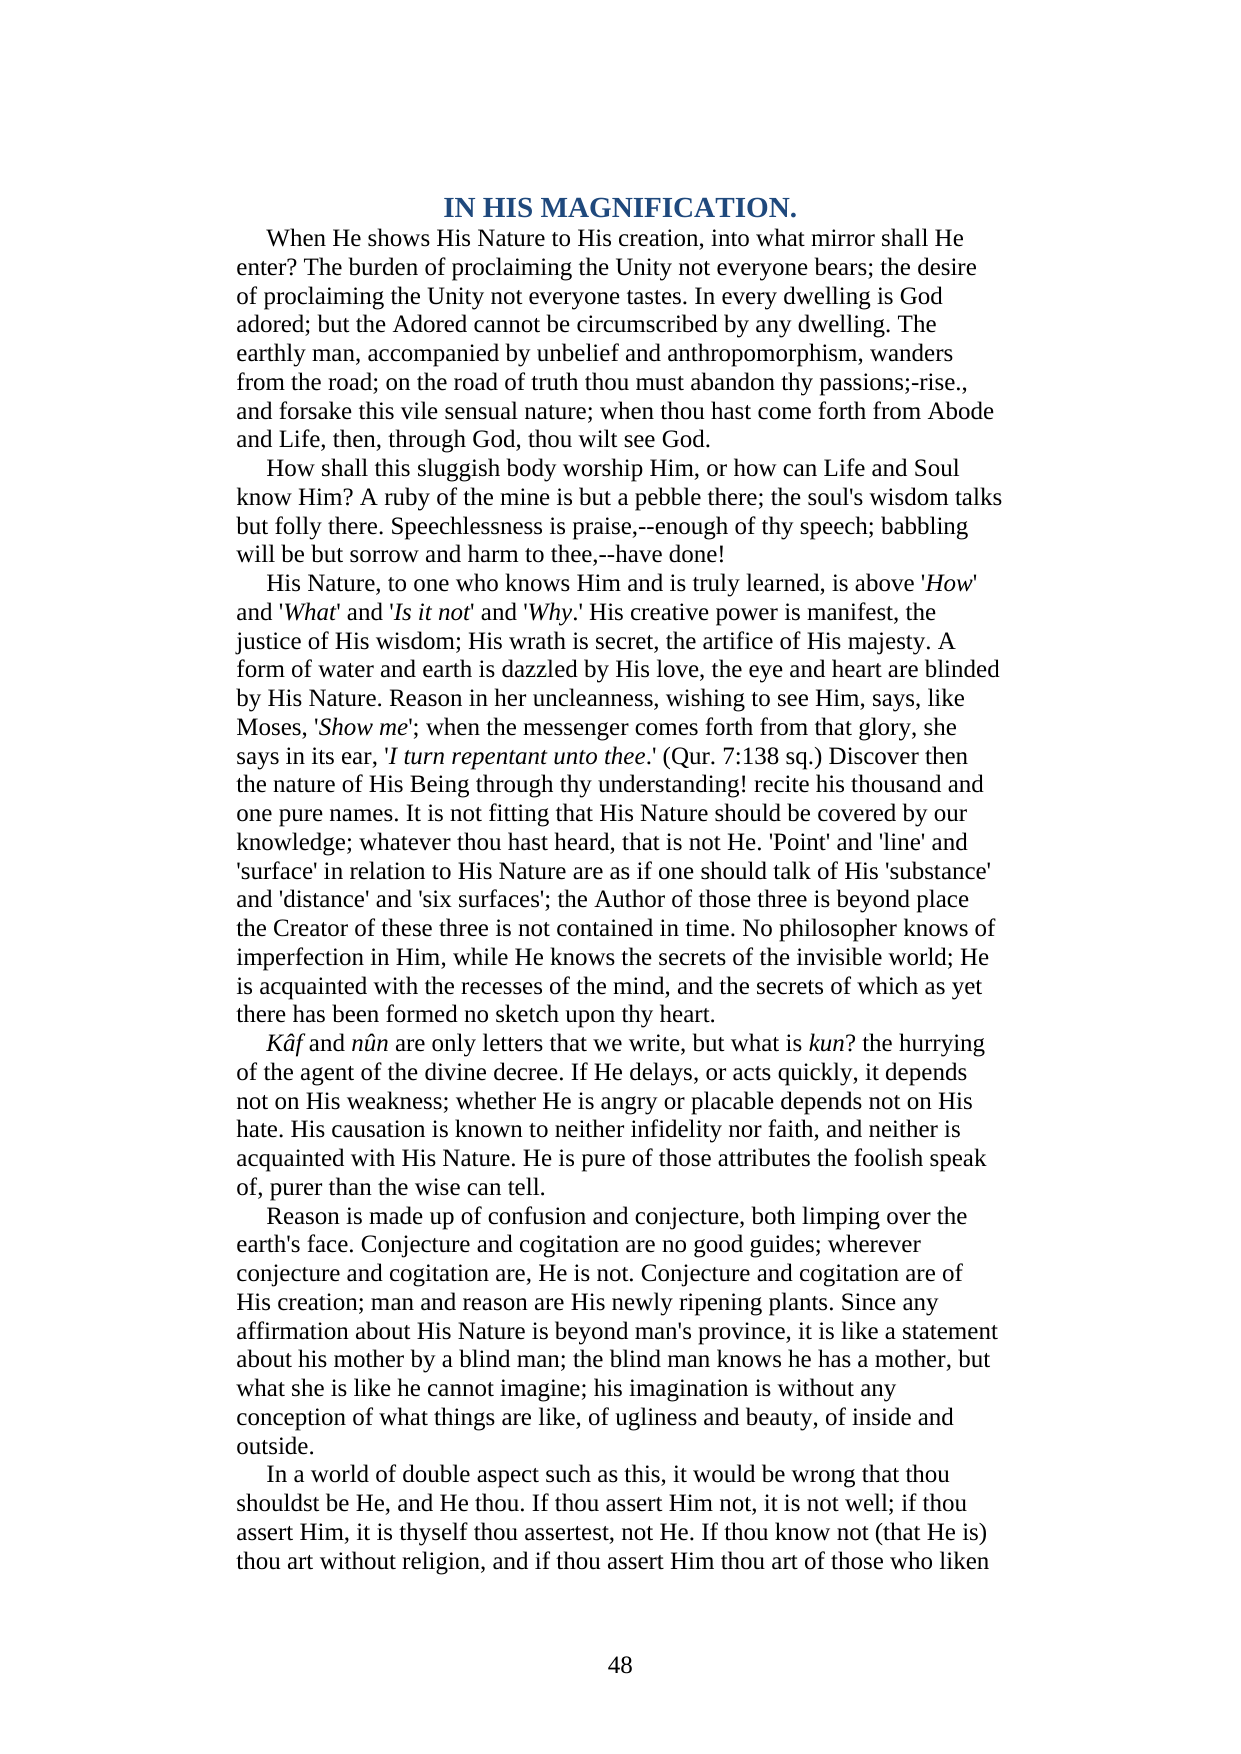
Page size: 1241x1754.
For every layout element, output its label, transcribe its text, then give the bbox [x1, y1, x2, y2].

text Reason is made up of confusion and conjecture, both limping over the earth's face. Conjecture and cogitation are no good guides; wherever conjecture and cogitation are, He is not. Conjecture and cogitation are of His creation; man and reason are His newly ripening plants. Since any affirmation about His Nature is beyond man's province, it is like a statement about his mother by a blind man; the blind man knows he has a mother, but what she is like he cannot imagine; his imagination is without any conception of what things are like, of ugliness and beauty, of inside and outside. [236, 1201, 1004, 1459]
text Kâf and nûn are only letters that we write, but what is kun? the hurrying of the agent of the divine decree. If He delays, or acts quickly, it depends not on His weakness; whether He is angry or placable depends not on His hate. His causation is known to neither infidelity nor faith, and neither is acquainted with His Nature. He is pure of those attributes the foolish speak of, purer than the wise can tell. [236, 1028, 1004, 1201]
text How shall this sluggish body worship Him, or how can Life and Soul know Him? A ruby of the mine is but a pebble there; the soul's wisdom talks but folly there. Speechlessness is praise,--enough of thy speech; babbling will be but sorrow and harm to thee,--have done! [236, 453, 1004, 568]
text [236, 1459, 1004, 1574]
text His Nature, to one who knows Him and is truly learned, is above 'How' and 'What' and 'Is it not' and 'Why.' His creative power is manifest, the justice of His wisdom; His wrath is secret, the artifice of His majesty. A form of water and earth is dazzled by His love, the eye and heart are blinded by His Nature. Reason in her uncleanness, wishing to see Him, says, like Moses, 'Show me'; when the messenger comes forth from that glory, she says in its ear, 'I turn repentant unto thee.' (Qur. 7:138 sq.) Discover then the nature of His Being through thy understanding! recite his thousand and one pure names. It is not fitting that His Nature should be covered by our knowledge; whatever thou hast heard, that is not He. 'Point' and 'line' and 'surface' in relation to His Nature are as if one should talk of His 'substance' and 'distance' and 'six surfaces'; the Author of those three is beyond place the Creator of these three is not contained in time. No philosopher knows of imperfection in Him, while He knows the secrets of the invisible world; He is acquainted with the recesses of the mind, and the secrets of which as yet there has been formed no sketch upon thy heart. [236, 568, 1004, 1028]
text When He shows His Nature to His creation, into what mirror shall He enter? The burden of proclaiming the Unity not everyone bears; the desire of proclaiming the Unity not everyone tastes. In every dwelling is God adored; but the Adored cannot be circumscribed by any dwelling. The earthly man, accompanied by unbelief and anthropomorphism, wanders from the road; on the road of truth thou must abandon thy passions;-rise., and forsake this vile sensual nature; when thou hast come forth from Abode and Life, then, through God, thou wilt see God. [236, 223, 1004, 453]
subtitle IN HIS MAGNIFICATION. [236, 190, 1004, 223]
